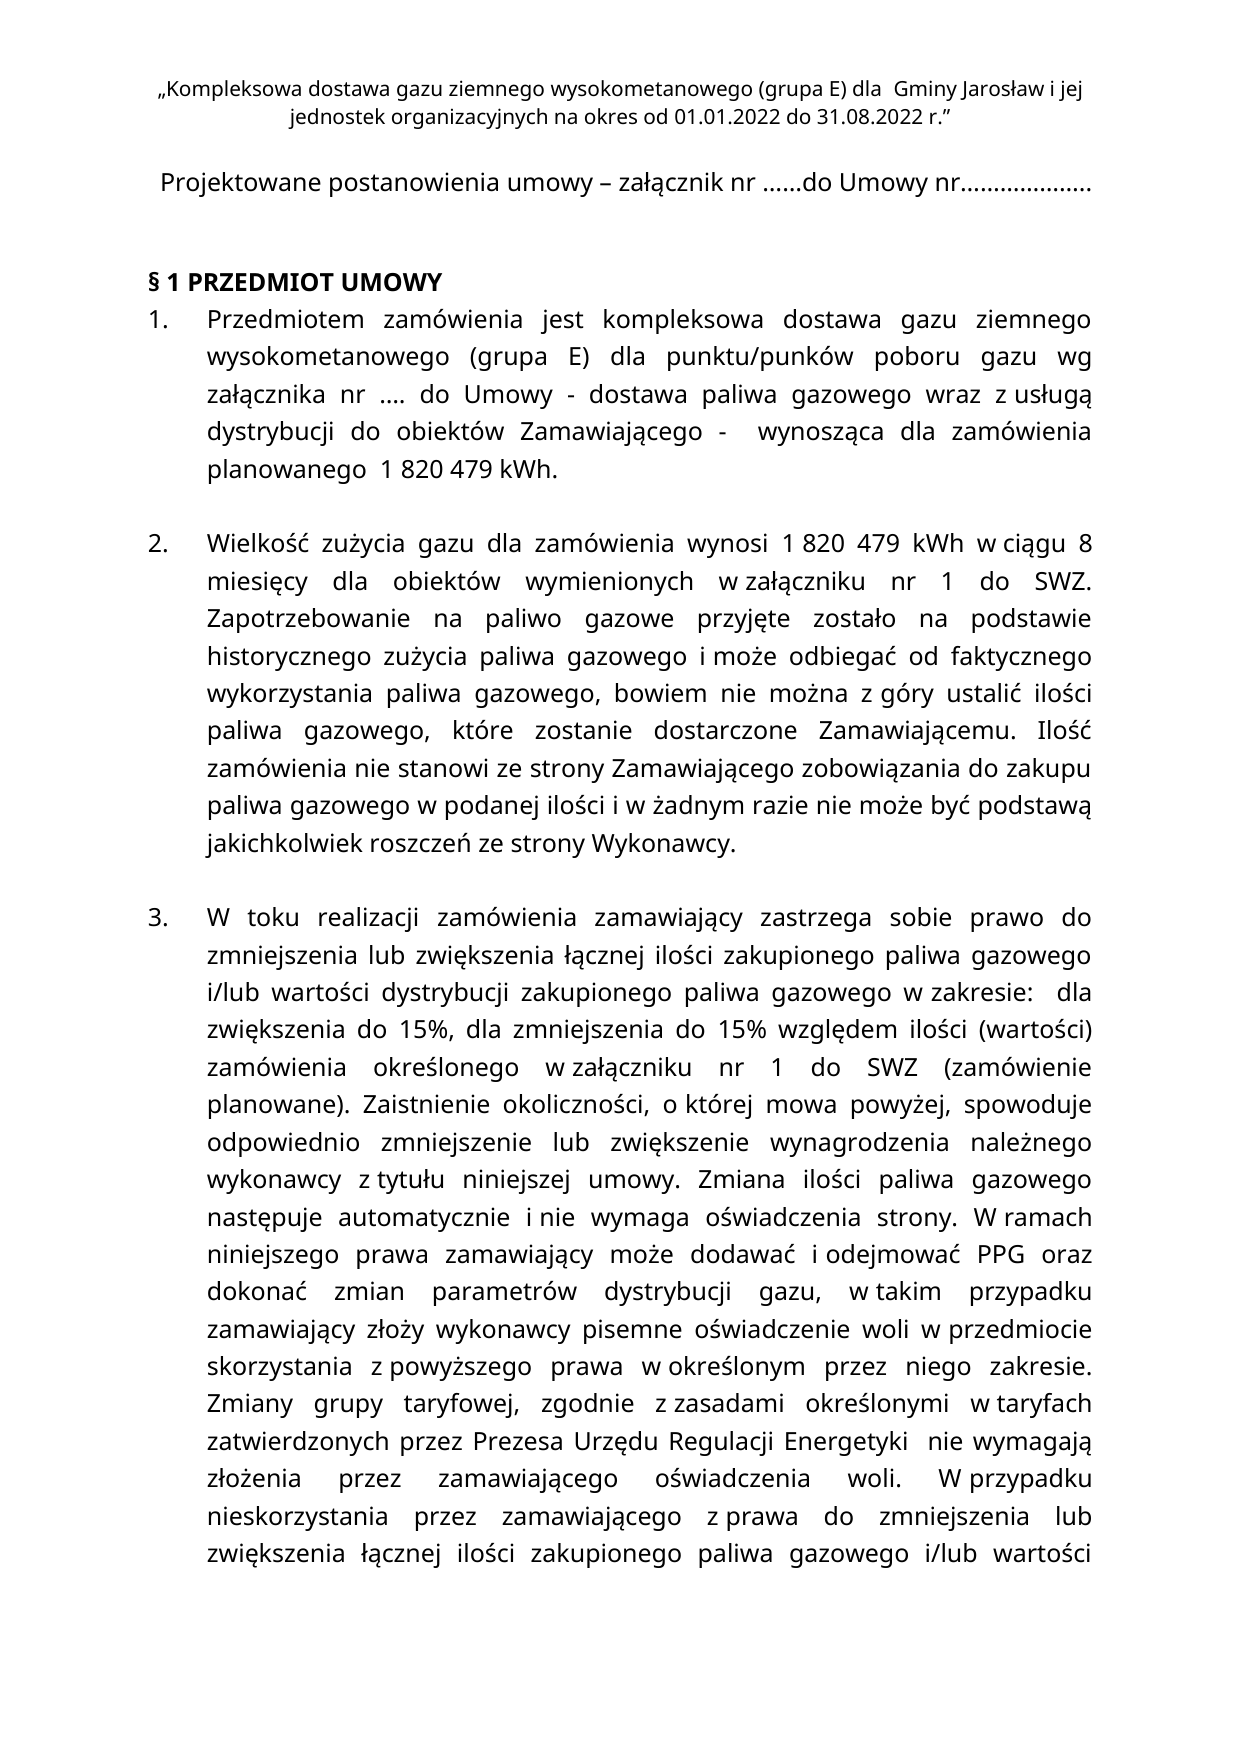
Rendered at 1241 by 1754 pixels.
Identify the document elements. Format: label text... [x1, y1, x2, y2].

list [148, 900, 1093, 1570]
list Wielkość zużycia gazu dla zamówienia wynosi 1 820 479 kWh w ciągu 8 miesięcy dla obiektów wymienionych w załączniku nr 1 do SWZ. Zapotrzebowanie na paliwo gazowe przyjęte zostało na podstawie historycznego zużycia paliwa gazowego i może odbiegać od faktycznego wykorzystania paliwa gazowego, bowiem nie można z góry ustalić ilości paliwa gazowego, które zostanie dostarczone Zamawiającemu. Ilość zamówienia nie stanowi ze strony Zamawiającego zobowiązania do zakupu paliwa gazowego w podanej ilości i w żadnym razie nie może być podstawą jakichkolwiek roszczeń ze strony Wykonawcy. [148, 526, 1093, 859]
text § 1 PRZEDMIOT UMOWY [148, 264, 1093, 298]
list Przedmiotem zamówienia jest kompleksowa dostawa gazu ziemnego wysokometanowego (grupa E) dla punktu/punków poboru gazu wg załącznika nr …. do Umowy - dostawa paliwa gazowego wraz z usługą dystrybucji do obiektów Zamawiającego - wynosząca dla zamówienia planowanego 1 820 479 kWh. [148, 302, 1093, 485]
